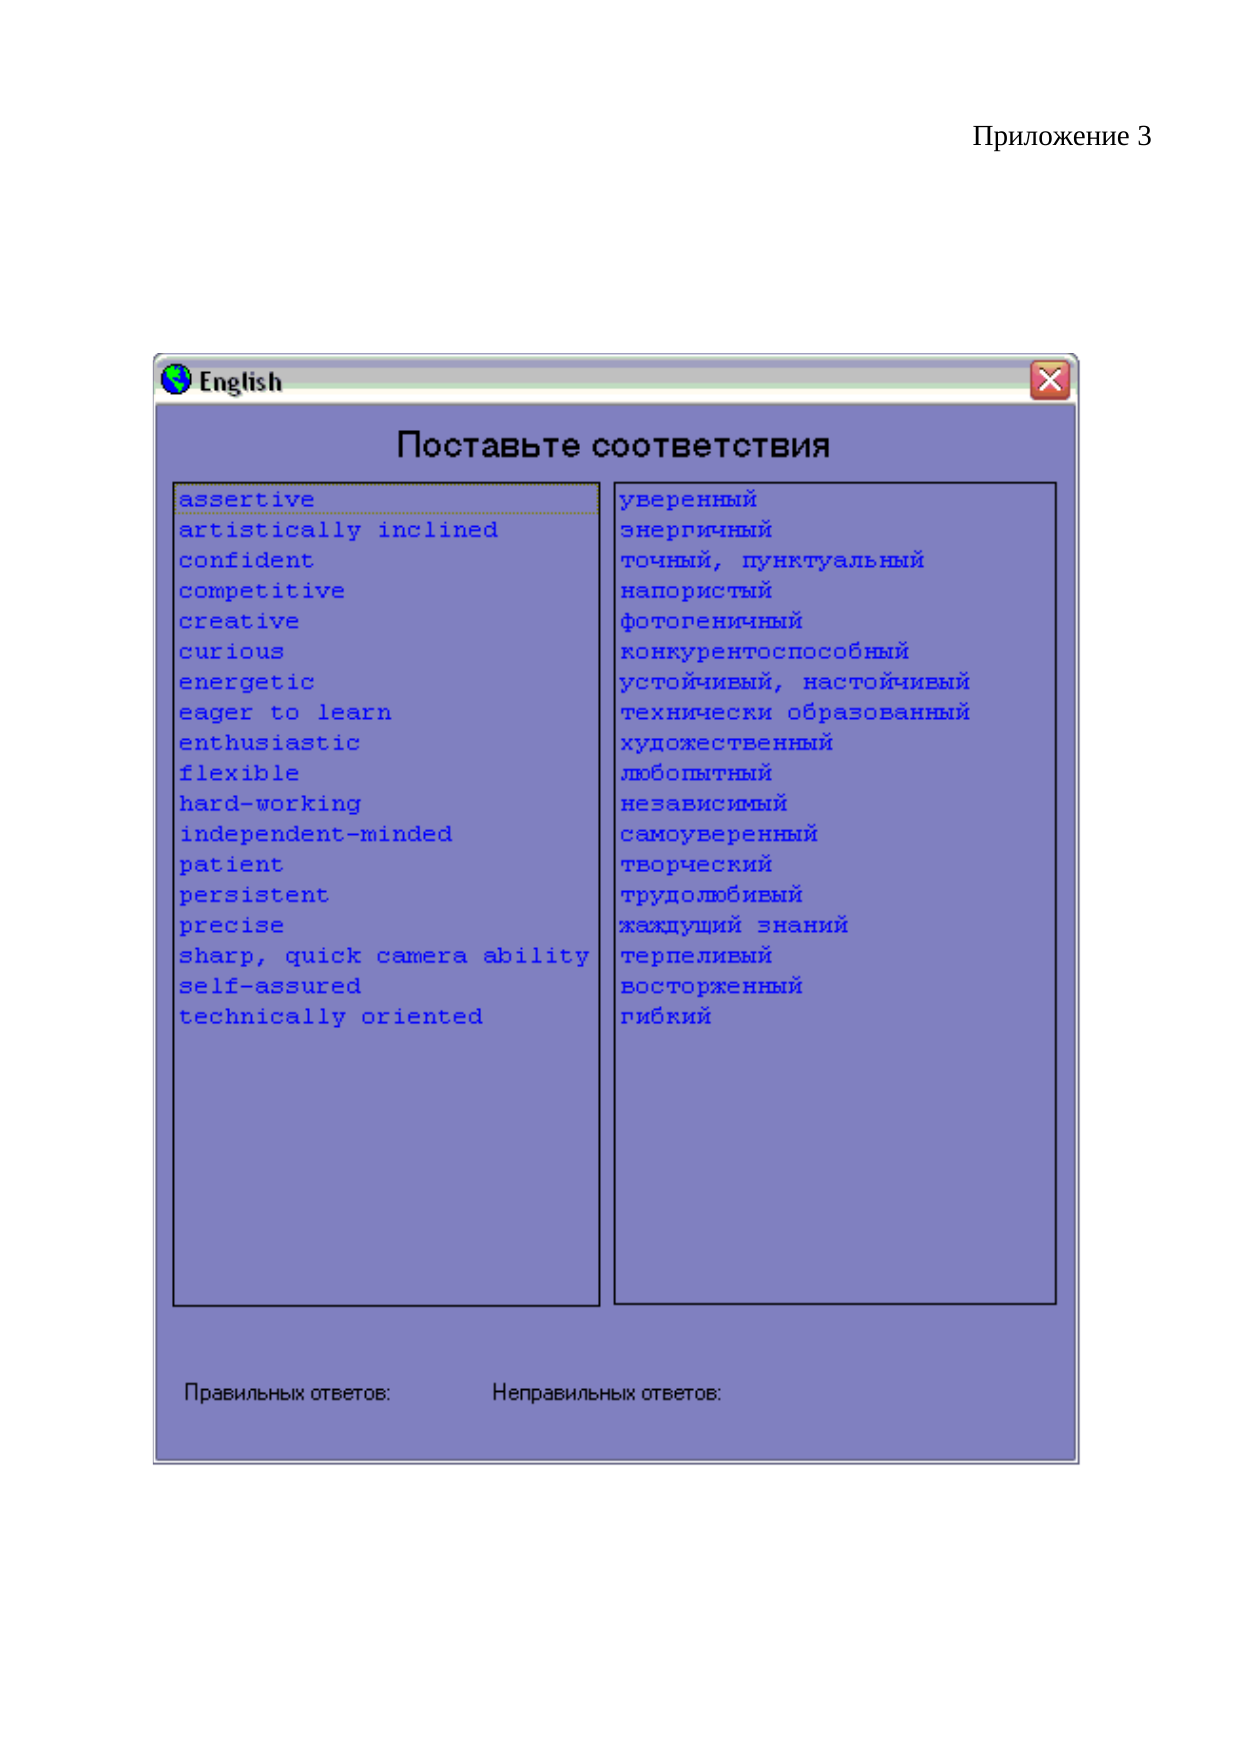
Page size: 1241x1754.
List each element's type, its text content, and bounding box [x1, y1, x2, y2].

picture [152, 353, 1082, 1467]
list Приложение 3 [252, 118, 1152, 152]
